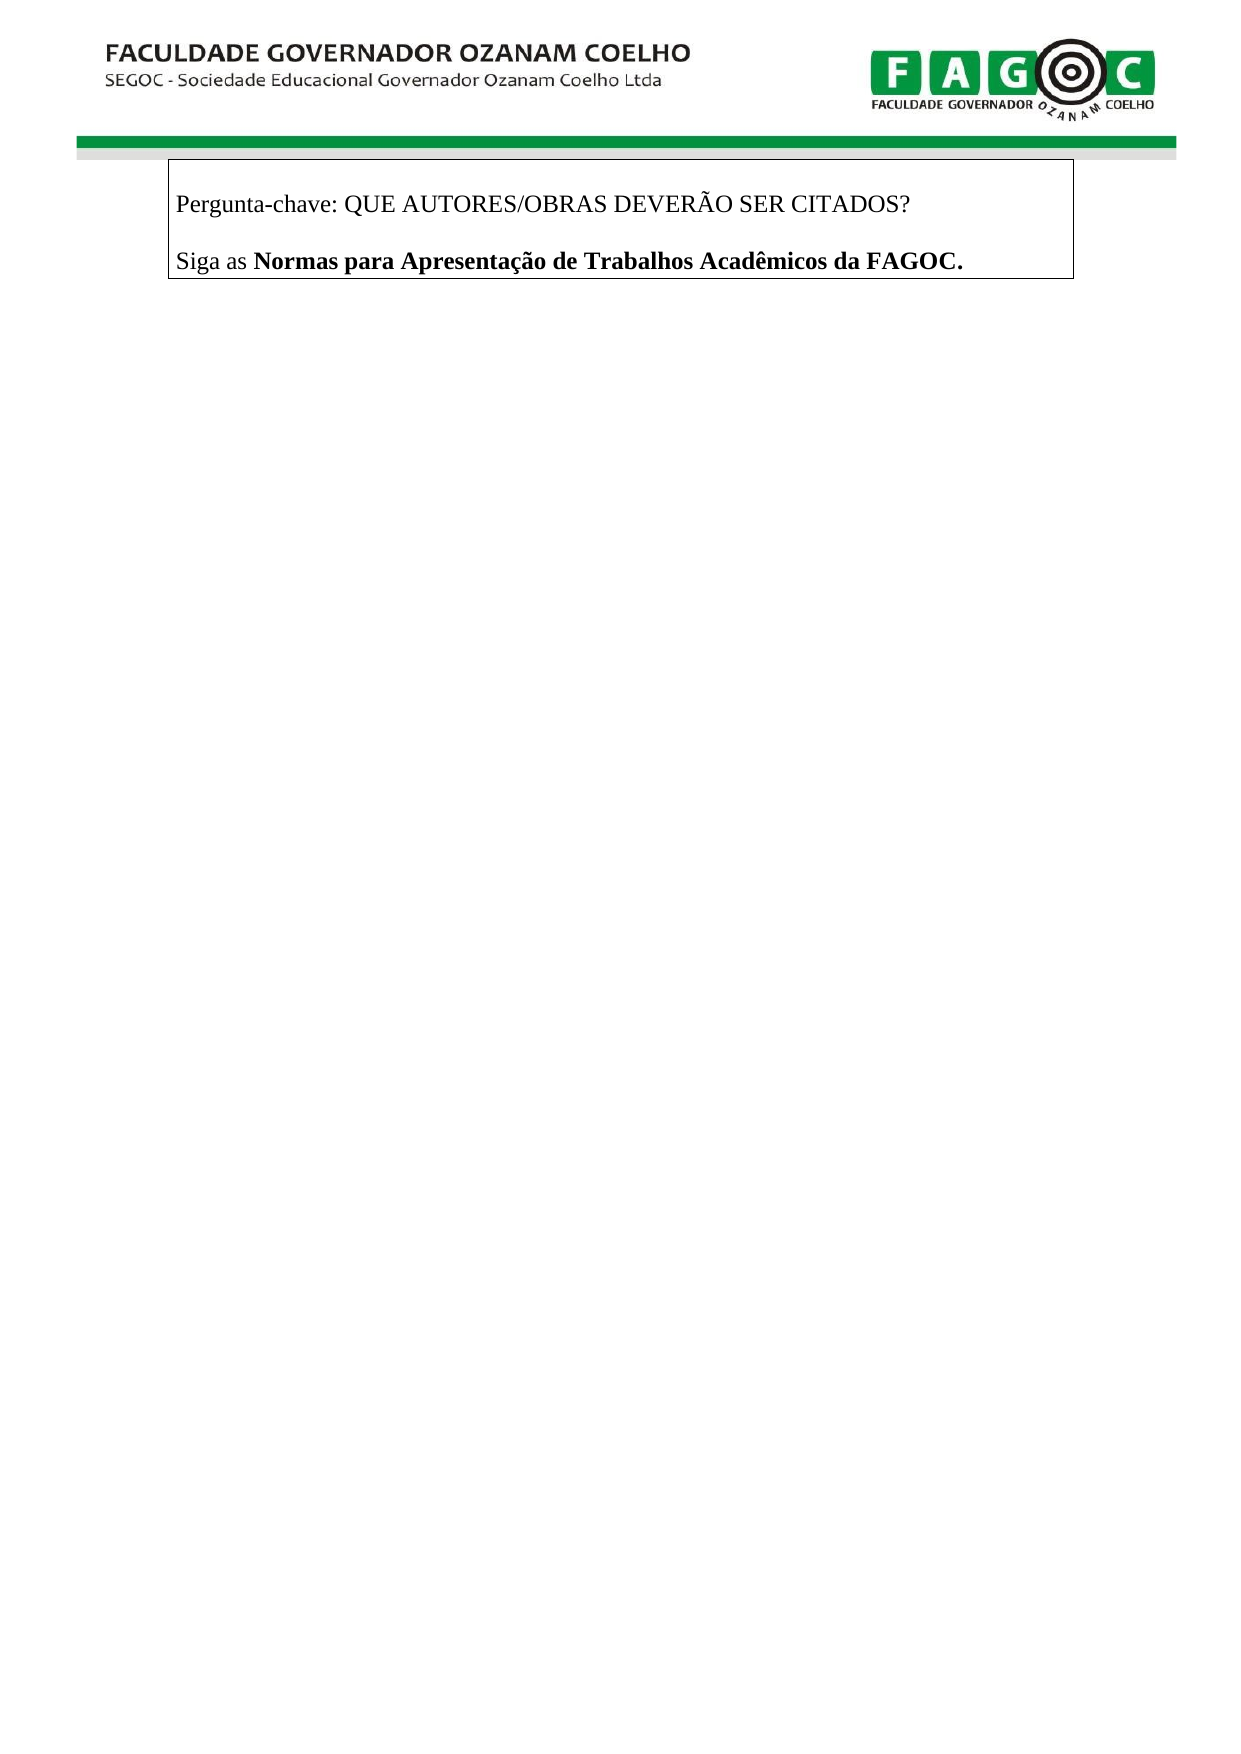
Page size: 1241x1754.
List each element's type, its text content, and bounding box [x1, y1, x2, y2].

table_cell Pergunta-chave: QUE AUTORES/OBRAS DEVERÃO SER CITADOS? Siga as Normas para Apresentação de Trabalhos Acadêmicos da FAGOC. [169, 160, 1073, 277]
picture [76, 23, 1177, 160]
